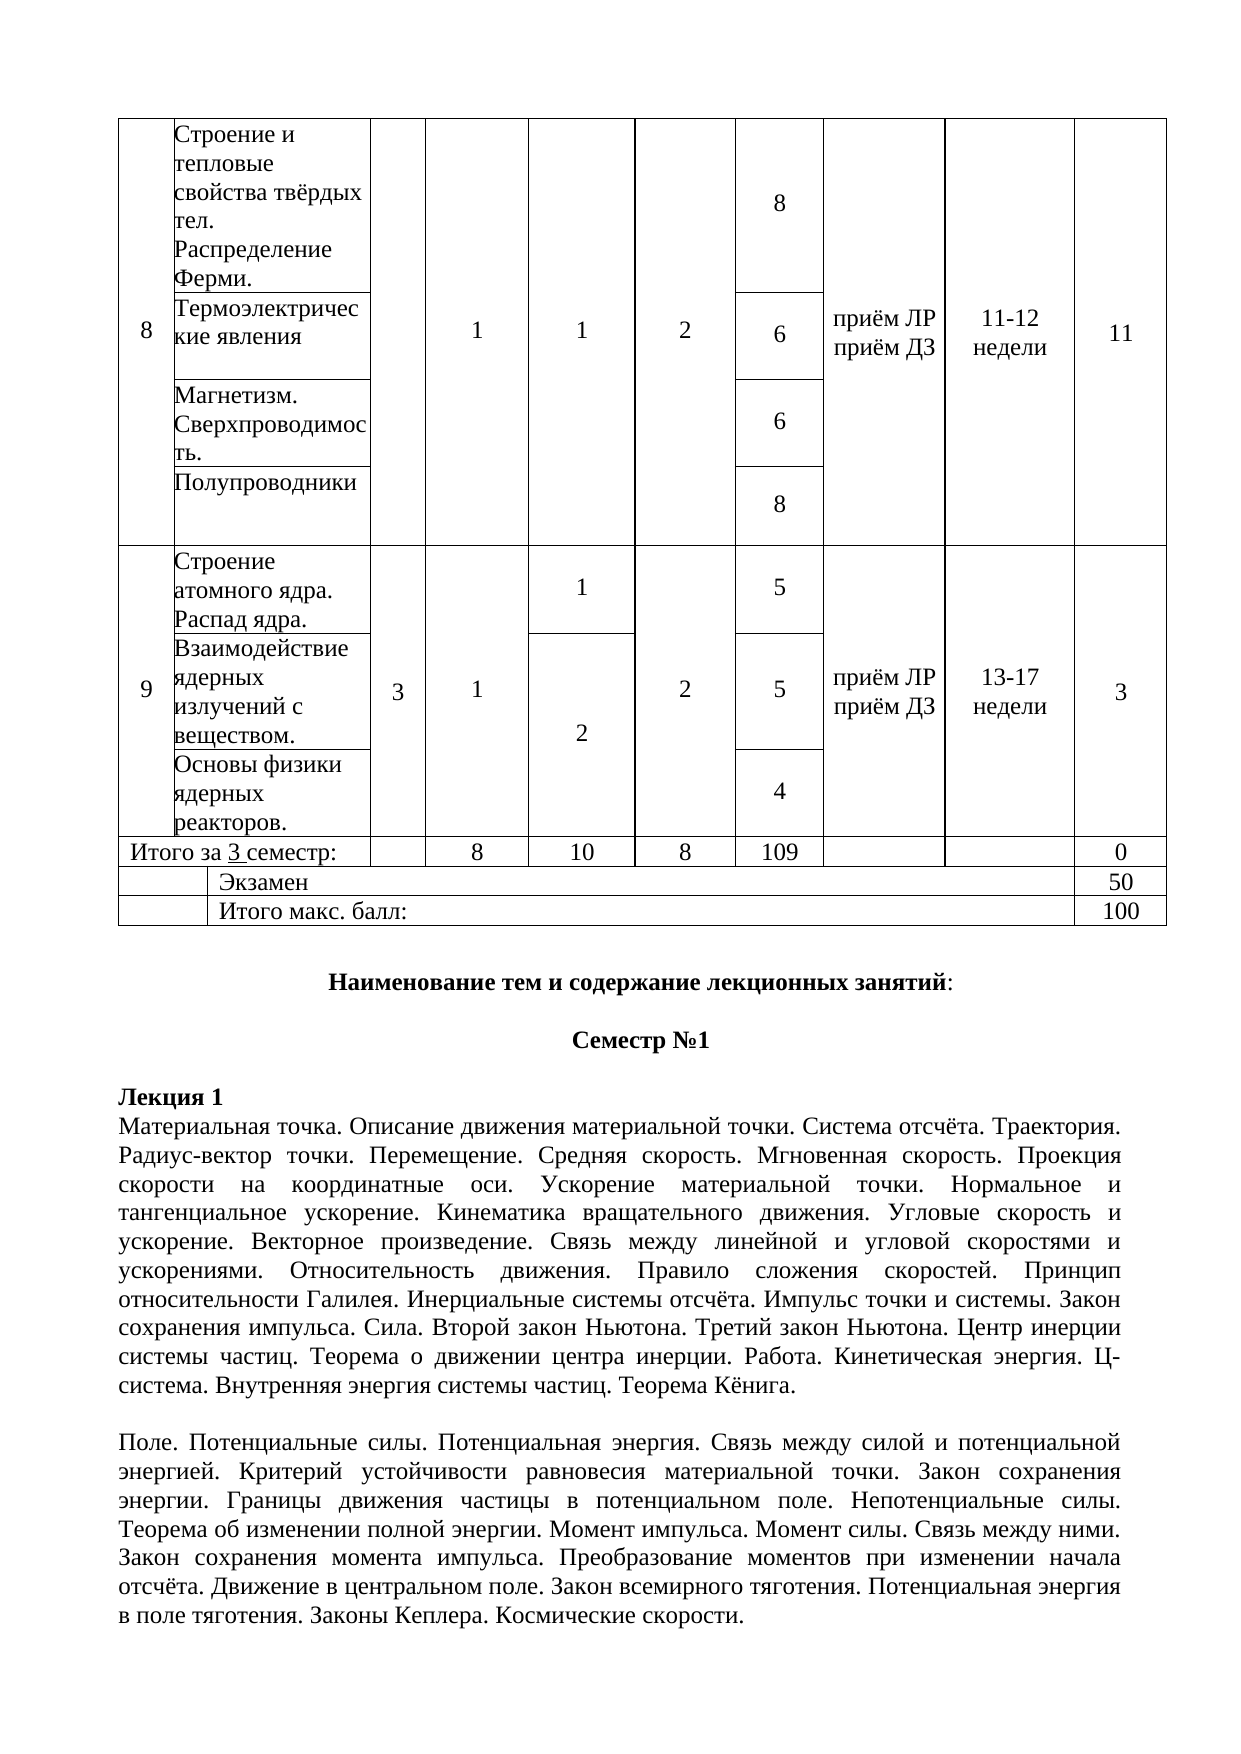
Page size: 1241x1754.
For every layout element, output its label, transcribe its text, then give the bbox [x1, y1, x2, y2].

table_cell 13-17 недели [946, 546, 1074, 836]
table_cell 3 [1075, 546, 1166, 836]
table_cell 8 [736, 119, 823, 292]
table_cell 50 [1075, 837, 1166, 866]
table_cell 10 [529, 837, 634, 866]
table_cell 11-12 недели [946, 119, 1074, 545]
table_cell 8 [736, 467, 823, 545]
table_cell Строение атомного ядра. Распад ядра. [175, 546, 370, 632]
table_cell 3 [371, 546, 425, 836]
table_cell Строение и тепловые свойства твёрдых тел. Распределение Ферми. [175, 119, 370, 292]
table_cell 4 [736, 750, 823, 836]
table_cell Взаимодействие ядерных излучений с веществом. [175, 634, 370, 748]
text Поле. Потенциальные силы. Потенциальная энергия. Связь между силой и потенциальной энергией. Критерий устойчивости равновесия материальной точки. Закон сохранения энергии. Границы движения частицы в потенциальном поле. Непотенциальные силы. Теорема об изменении полной энергии. Момент импульса. Момент силы. Связь между ними. Закон сохранения момента импульса. Преобразование моментов при изменении начала отсчёта. Движение в центральном поле. Закон всемирного тяготения. Потенциальная энергия в поле тяготения. Законы Кеплера. Космические скорости. [118, 1427, 1122, 1629]
table_cell 6 [736, 293, 823, 379]
table_cell Магнетизм. Сверхпроводимость. [175, 380, 370, 466]
table_cell [946, 837, 1074, 866]
table_cell 1 [426, 119, 528, 545]
table_cell 50 [1075, 867, 1166, 895]
table_cell 100 [1075, 896, 1166, 925]
table_cell Экзамен [208, 867, 1074, 895]
table_cell 6 [736, 380, 823, 466]
table_cell 2 [636, 119, 735, 545]
table_cell 109 [736, 837, 823, 866]
table_cell 8 [426, 837, 528, 866]
table_cell Термоэлектрические явления [175, 293, 370, 379]
text Лекция 1 [118, 1082, 1122, 1111]
table_cell [119, 867, 207, 895]
table_cell приём ЛР приём ДЗ [824, 119, 944, 545]
table_cell 2 [529, 634, 634, 836]
table_cell 8 [636, 837, 735, 866]
text Наименование тем и содержание лекционных занятий: [118, 967, 1122, 996]
table_cell 9 [119, 546, 174, 836]
table_cell 1 [529, 119, 634, 545]
table_cell Итого макс. балл: [208, 896, 1074, 925]
table_cell 1 [426, 546, 528, 836]
table_cell Итого за 3 семестр: [119, 837, 370, 866]
table_cell [119, 896, 207, 925]
table_cell 1 [529, 546, 634, 632]
table_cell Основы физики ядерных реакторов. [175, 750, 370, 836]
table_cell Полупроводники [175, 467, 370, 545]
table_cell 5 [736, 634, 823, 748]
text Семестр №1 [118, 1025, 1122, 1054]
table_cell 5 [736, 546, 823, 632]
table_cell [371, 837, 425, 866]
table_cell 2 [636, 546, 735, 836]
table_cell [824, 837, 944, 866]
table_cell приём ЛР приём ДЗ [824, 546, 944, 836]
table_cell 11 [1075, 119, 1166, 545]
text Материальная точка. Описание движения материальной точки. Система отсчёта. Траектория. Радиус-вектор точки. Перемещение. Средняя скорость. Мгновенная скорость. Проекция скорости на координатные оси. Ускорение материальной точки. Нормальное и тангенциальное ускорение. Кинематика вращательного движения. Угловые скорость и ускорение. Векторное произведение. Связь между линейной и угловой скоростями и ускорениями. Относительность движения. Правило сложения скоростей. Принцип относительности Галилея. Инерциальные системы отсчёта. Импульс точки и системы. Закон сохранения импульса. Сила. Второй закон Ньютона. Третий закон Ньютона. Центр инерции системы частиц. Теорема о движении центра инерции. Работа. Кинетическая энергия. Ц-система. Внутренняя энергия системы частиц. Теорема Кёнига. [118, 1111, 1122, 1399]
table_cell 8 [119, 119, 174, 545]
